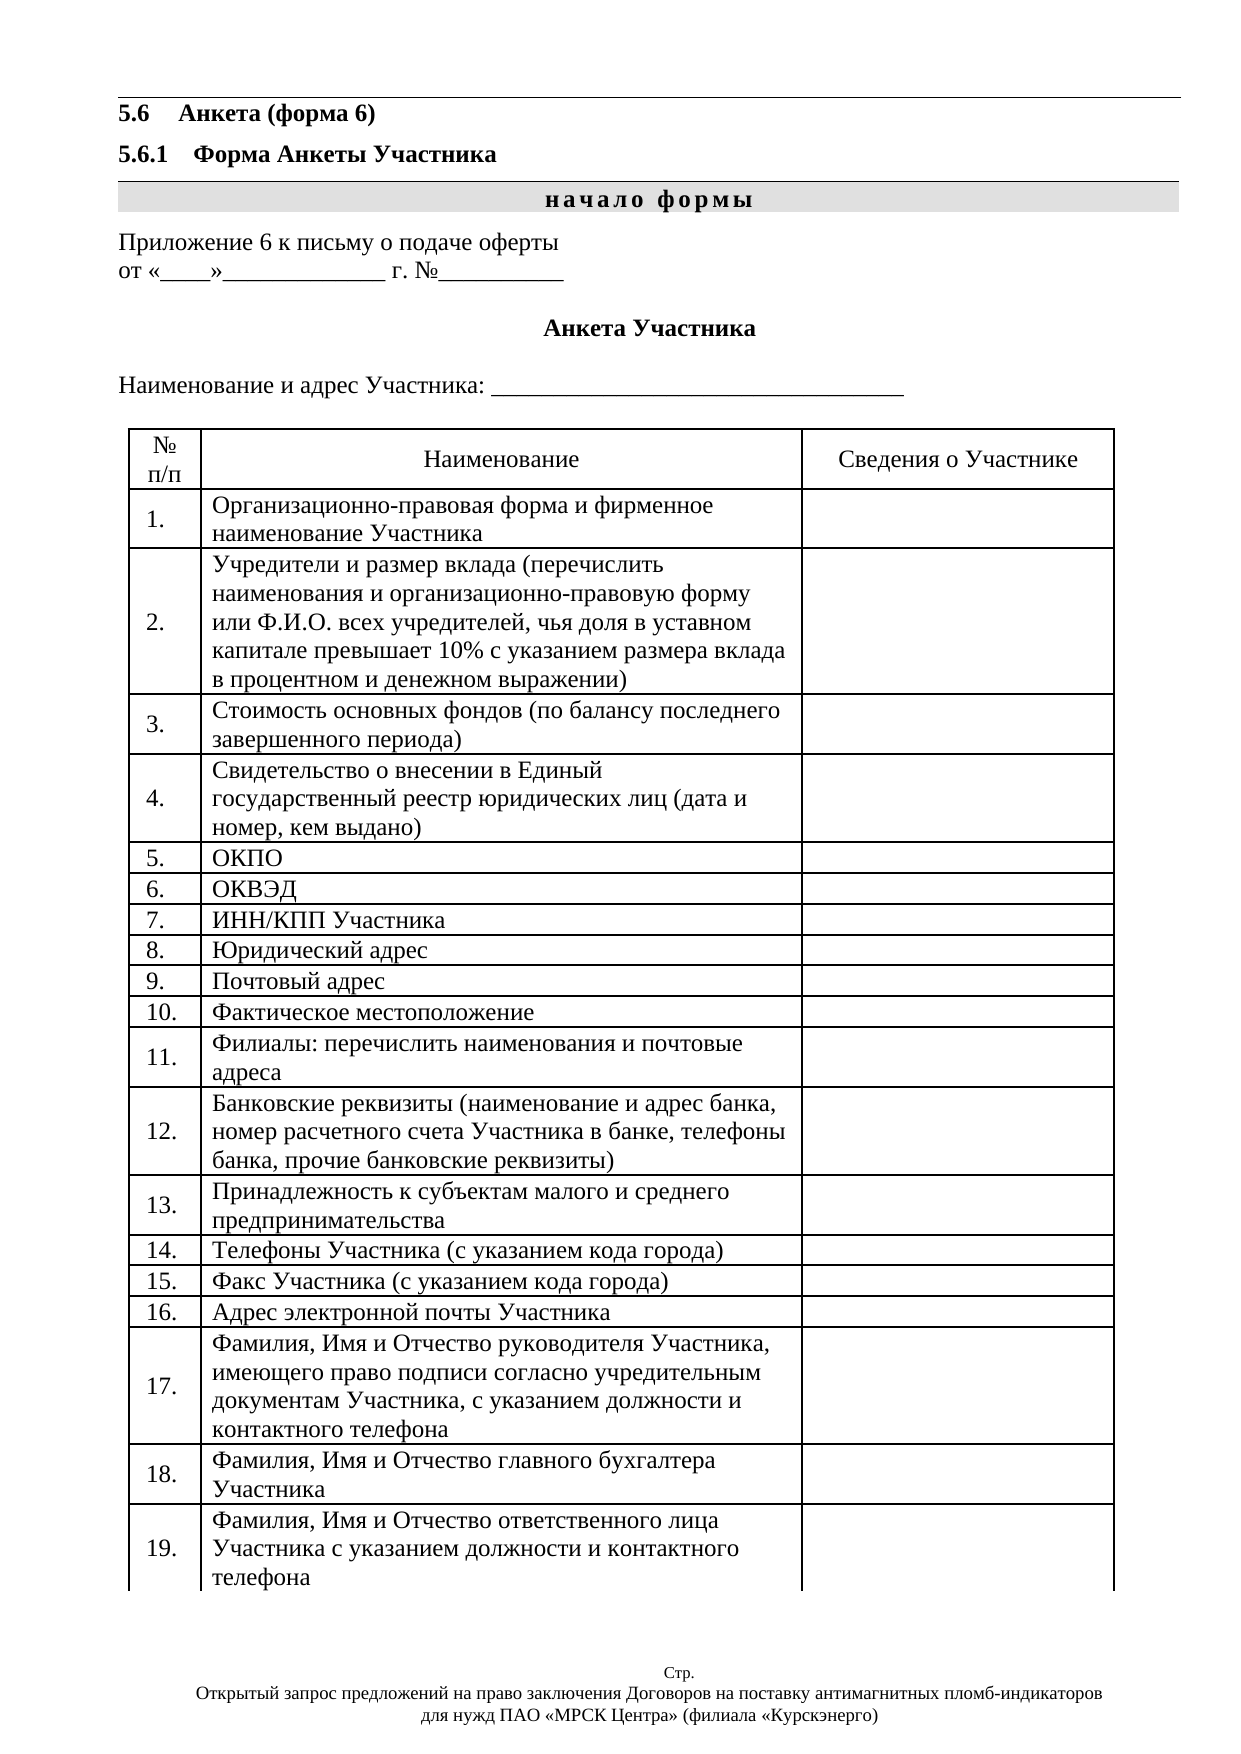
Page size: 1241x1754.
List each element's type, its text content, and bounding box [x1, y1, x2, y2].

table_cell Учредители и размер вклада (перечислить наименования и организационно-правовую форму или Ф.И.О. всех учредителей, чья доля в уставном капитале превышает 10% с указанием размера вклада в процентном и денежном выражении) [202, 549, 801, 693]
table_cell [803, 755, 1113, 841]
table_header Сведения о Участнике [803, 430, 1113, 488]
table_cell [130, 1176, 200, 1233]
table_cell Принадлежность к субъектам малого и среднего предпринимательства [202, 1176, 801, 1233]
text Анкета Участника [118, 313, 1181, 342]
table_cell [130, 755, 200, 841]
subtitle Анкета (форма 6) [118, 98, 1181, 127]
table_cell Свидетельство о внесении в Единый государственный реестр юридических лиц (дата и номер, кем выдано) [202, 755, 801, 841]
table_cell Стоимость основных фондов (по балансу последнего завершенного периода) [202, 695, 801, 753]
table_cell [130, 997, 200, 1026]
table_cell [130, 1088, 200, 1174]
table_cell Банковские реквизиты (наименование и адрес банка, номер расчетного счета Участника в банке, телефоны банка, прочие банковские реквизиты) [202, 1088, 801, 1174]
table_cell ОКПО [202, 843, 801, 872]
table_cell [130, 1505, 200, 1591]
text начало формы [118, 182, 1179, 212]
text Приложение 6 к письму о подаче оферты от «____»_____________ г. №__________ [118, 227, 1181, 284]
table_cell Почтовый адрес [202, 966, 801, 995]
table_cell [803, 1236, 1113, 1264]
table_cell [803, 1505, 1113, 1591]
table_cell [130, 966, 200, 995]
table_cell [803, 997, 1113, 1026]
table_cell ОКВЭД [202, 874, 801, 903]
table_cell [130, 549, 200, 693]
table_cell [130, 1028, 200, 1086]
table_cell [803, 549, 1113, 693]
table_cell [130, 490, 200, 547]
table_cell [803, 1088, 1113, 1174]
table_cell [803, 695, 1113, 753]
table_cell [130, 874, 200, 903]
table_cell [803, 1028, 1113, 1086]
table_cell [130, 1297, 200, 1326]
table_cell Фамилия, Имя и Отчество главного бухгалтера Участника [202, 1445, 801, 1503]
table_cell Фактическое местоположение [202, 997, 801, 1026]
table_header № п/п [130, 430, 200, 488]
table_cell [803, 936, 1113, 964]
table_cell Телефоны Участника (с указанием кода города) [202, 1236, 801, 1264]
table_cell [130, 843, 200, 872]
table_cell Филиалы: перечислить наименования и почтовые адреса [202, 1028, 801, 1086]
subtitle Форма Анкеты Участника [118, 139, 1181, 168]
table_cell [803, 1328, 1113, 1443]
table_cell [130, 1445, 200, 1503]
table_cell Организационно-правовая форма и фирменное наименование Участника [202, 490, 801, 547]
table_cell [130, 695, 200, 753]
table_cell ИНН/КПП Участника [202, 905, 801, 933]
table_cell [803, 843, 1113, 872]
table_cell Адрес электронной почты Участника [202, 1297, 801, 1326]
table_cell [803, 490, 1113, 547]
table_cell [803, 1176, 1113, 1233]
table_cell Факс Участника (с указанием кода города) [202, 1266, 801, 1295]
table_cell [803, 1445, 1113, 1503]
table_cell [803, 966, 1113, 995]
text Наименование и адрес Участника: _________________________________ [118, 371, 1181, 399]
table_header Наименование [202, 430, 801, 488]
table_cell [130, 1328, 200, 1443]
table_cell [803, 1266, 1113, 1295]
table_cell Фамилия, Имя и Отчество руководителя Участника, имеющего право подписи согласно учредительным документам Участника, с указанием должности и контактного телефона [202, 1328, 801, 1443]
table_cell [130, 1236, 200, 1264]
table_cell Юридический адрес [202, 936, 801, 964]
table_cell [130, 936, 200, 964]
table_cell [803, 1297, 1113, 1326]
table_cell [803, 905, 1113, 933]
table_cell [130, 1266, 200, 1295]
table_cell [130, 905, 200, 933]
table_cell [803, 874, 1113, 903]
table_cell Фамилия, Имя и Отчество ответственного лица Участника с указанием должности и контактного телефона [202, 1505, 801, 1591]
